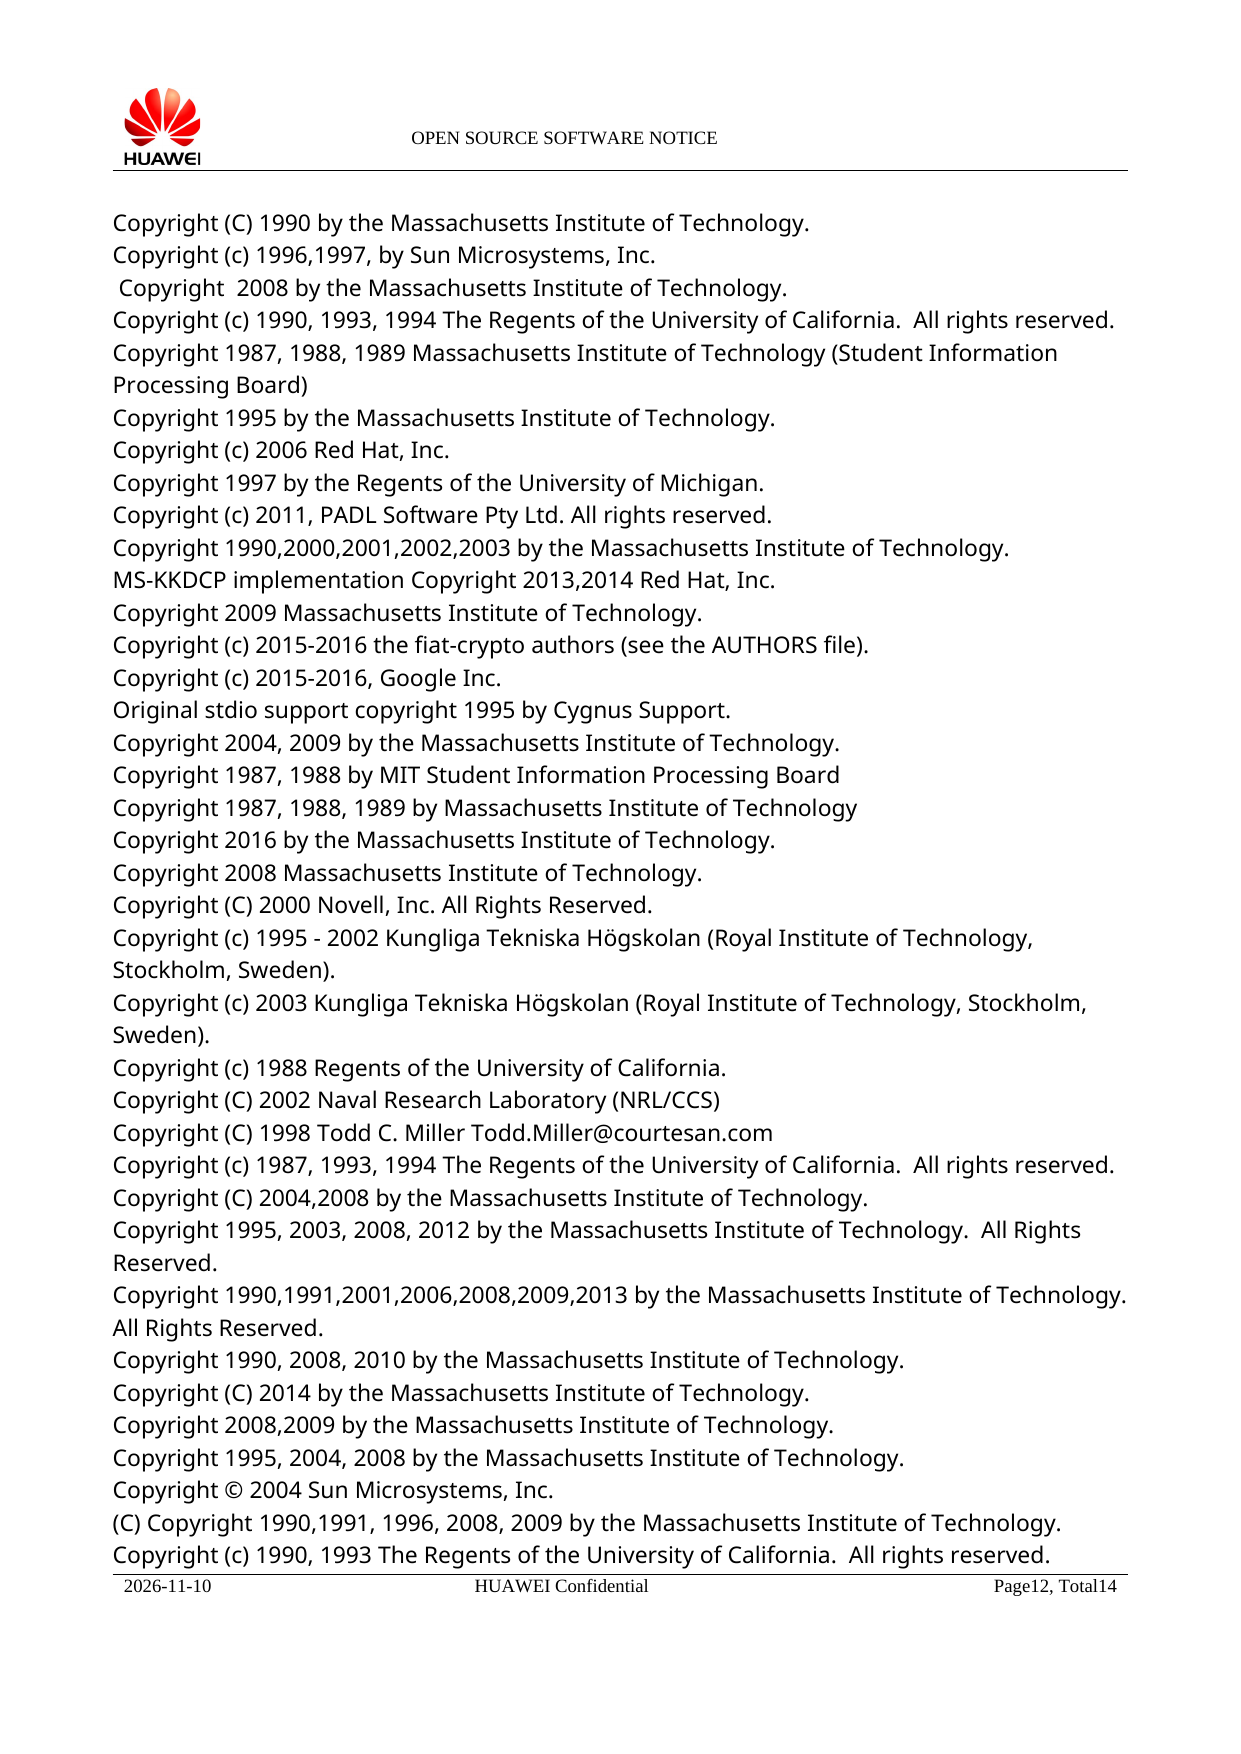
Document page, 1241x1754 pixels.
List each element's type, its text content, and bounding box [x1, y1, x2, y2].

picture [124, 88, 201, 165]
